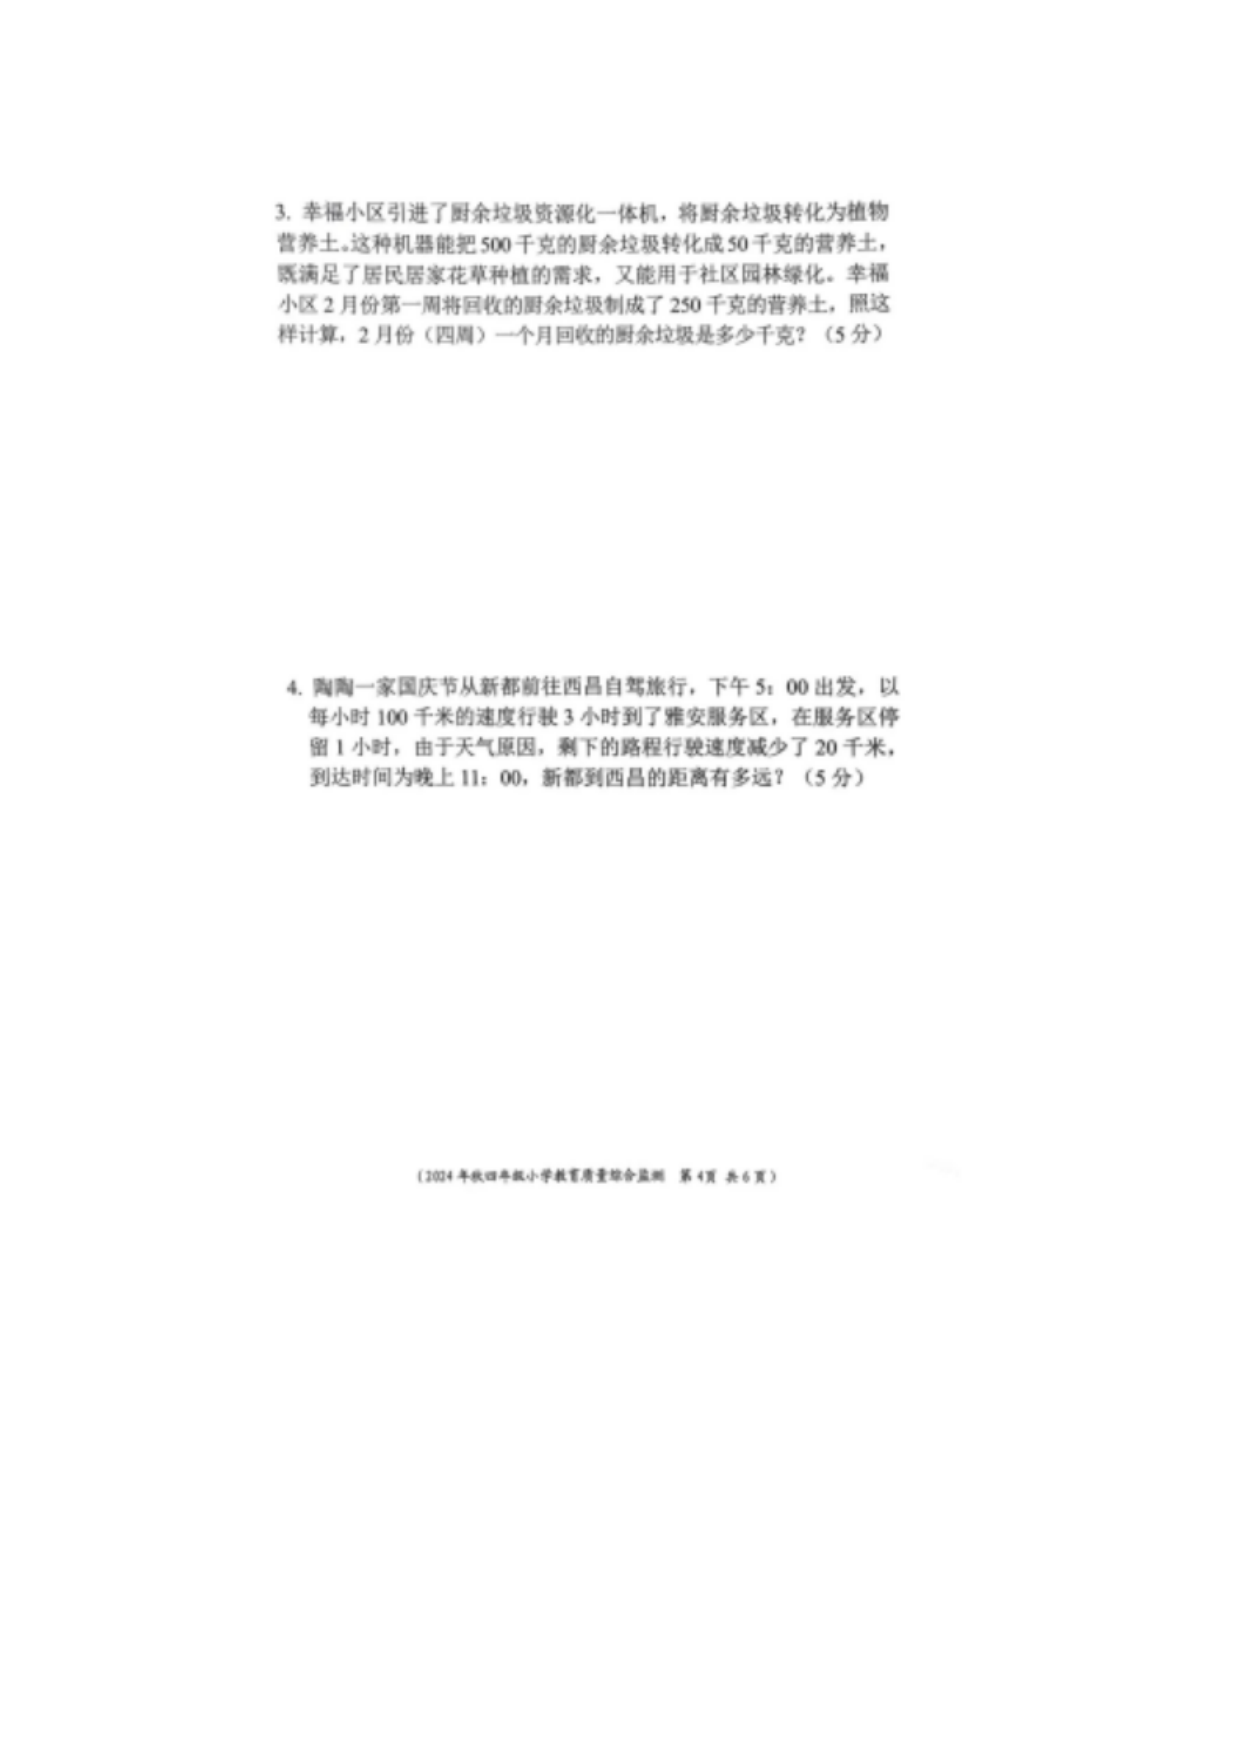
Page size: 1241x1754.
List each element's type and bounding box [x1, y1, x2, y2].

picture [253, 162, 987, 1212]
